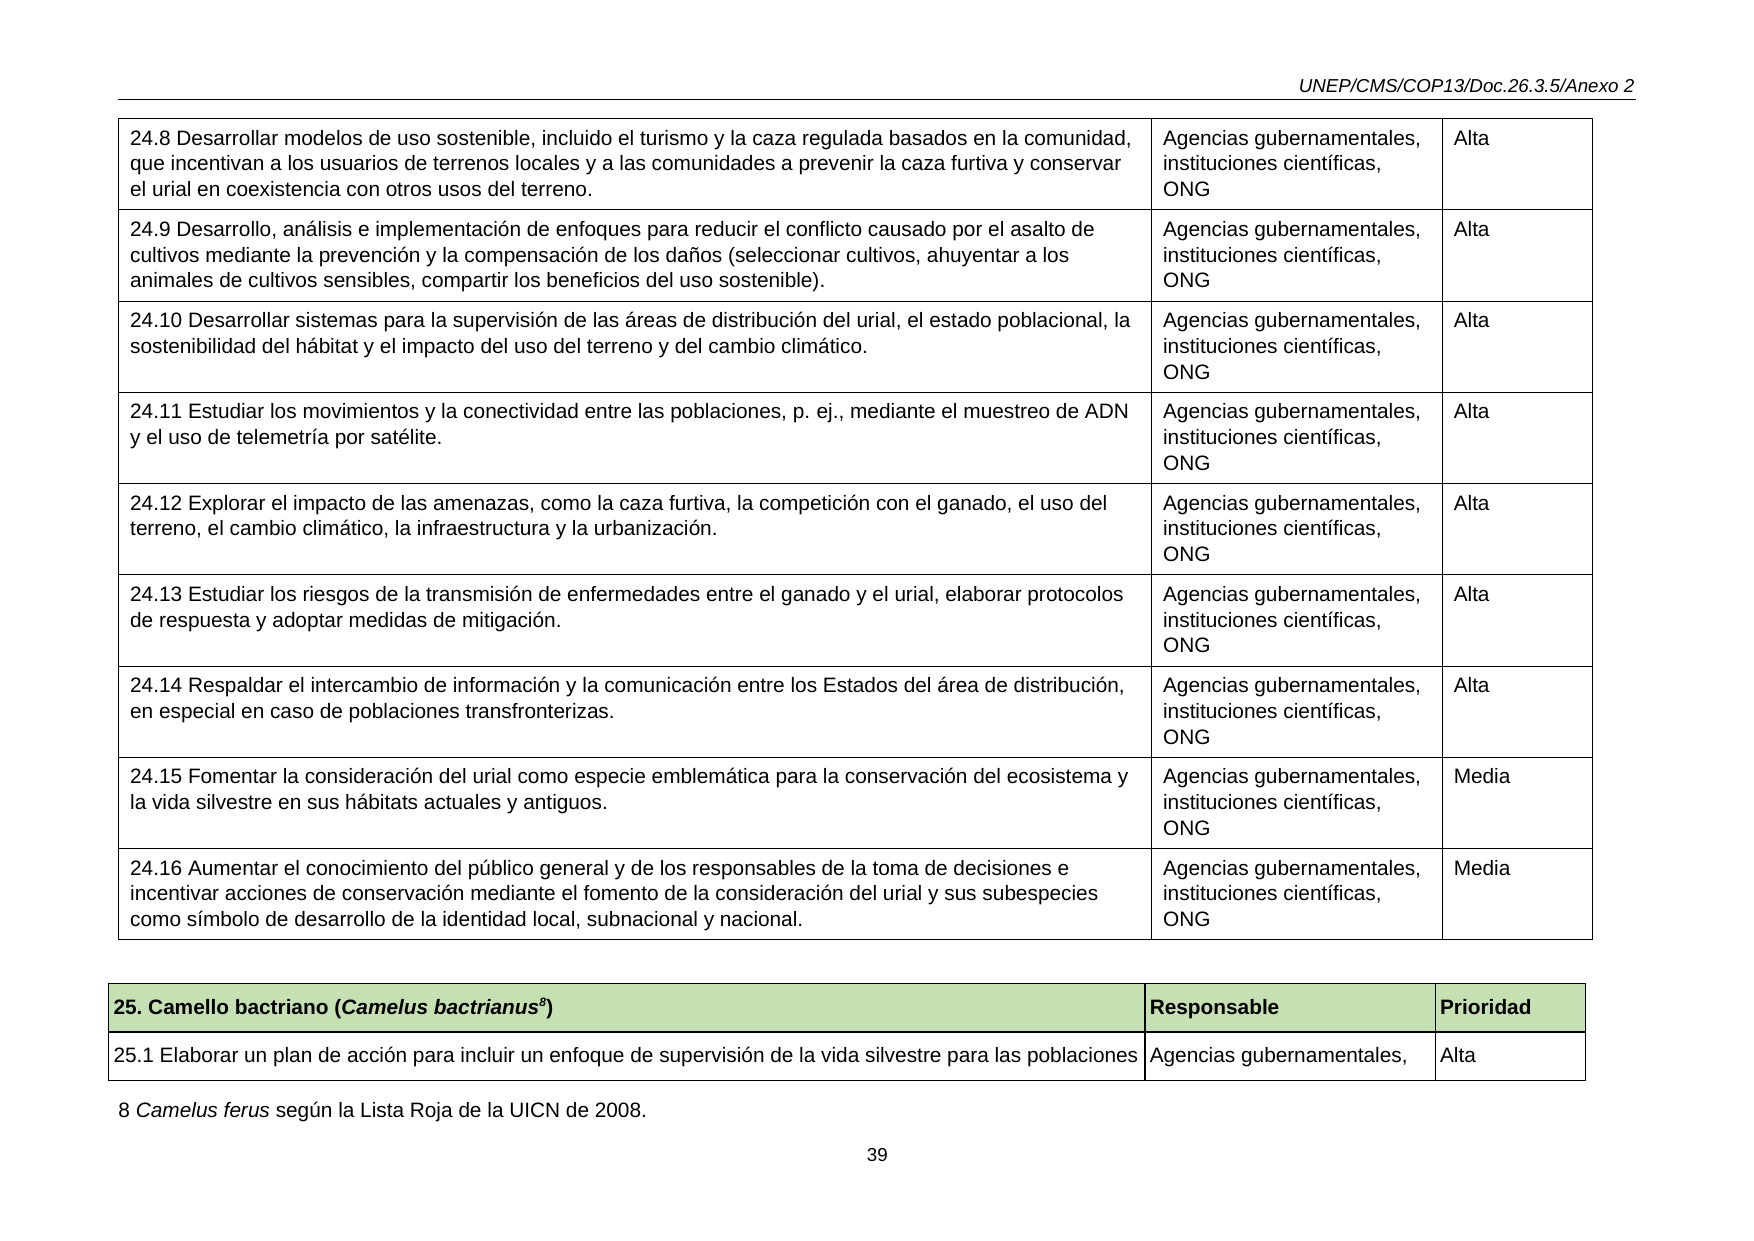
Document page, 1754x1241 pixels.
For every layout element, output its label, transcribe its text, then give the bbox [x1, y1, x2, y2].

table_cell 24.16 Aumentar el conocimiento del público general y de los responsables de la toma de decisiones e incentivar acciones de conservación mediante el fomento de la consideración del urial y sus subespecies como símbolo de desarrollo de la identidad local, subnacional y nacional. [119, 849, 1151, 939]
table_cell Alta [1443, 575, 1592, 666]
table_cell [1146, 1033, 1435, 1080]
table_cell 24.11 Estudiar los movimientos y la conectividad entre las poblaciones, p. ej., mediante el muestreo de ADN y el uso de telemetría por satélite. [119, 393, 1151, 483]
table_cell Agencias gubernamentales, instituciones científicas, ONG [1152, 393, 1442, 483]
table_cell Agencias gubernamentales, instituciones científicas, ONG [1152, 758, 1442, 848]
table_header 25. Camello bactriano (Camelus bactrianus) [109, 984, 1144, 1031]
table_cell Agencias gubernamentales, instituciones científicas, ONG [1152, 849, 1442, 939]
table_cell 24.8 Desarrollar modelos de uso sostenible, incluido el turismo y la caza regulada basados en la comunidad, que incentivan a los usuarios de terrenos locales y a las comunidades a prevenir la caza furtiva y conservar el urial en coexistencia con otros usos del terreno. [119, 119, 1151, 209]
table_cell Alta [1436, 1033, 1585, 1080]
table_cell Agencias gubernamentales, instituciones científicas, ONG [1152, 302, 1442, 392]
table_cell Alta [1443, 667, 1592, 757]
table_header Responsable [1146, 984, 1435, 1031]
table_cell 24.12 Explorar el impacto de las amenazas, como la caza furtiva, la competición con el ganado, el uso del terreno, el cambio climático, la infraestructura y la urbanización. [119, 484, 1151, 574]
table_cell 24.15 Fomentar la consideración del urial como especie emblemática para la conservación del ecosistema y la vida silvestre en sus hábitats actuales y antiguos. [119, 758, 1151, 848]
table_cell Alta [1443, 210, 1592, 301]
table_cell Agencias gubernamentales, instituciones científicas, ONG [1152, 484, 1442, 574]
table_cell Alta [1443, 119, 1592, 209]
table_cell Agencias gubernamentales, instituciones científicas, ONG [1152, 210, 1442, 301]
table_cell 24.10 Desarrollar sistemas para la supervisión de las áreas de distribución del urial, el estado poblacional, la sostenibilidad del hábitat y el impacto del uso del terreno y del cambio climático. [119, 302, 1151, 392]
table_cell Agencias gubernamentales, instituciones científicas, ONG [1152, 575, 1442, 666]
table_cell Media [1443, 758, 1592, 848]
table_cell Alta [1443, 393, 1592, 483]
table_cell 24.9 Desarrollo, análisis e implementación de enfoques para reducir el conflicto causado por el asalto de cultivos mediante la prevención y la compensación de los daños (seleccionar cultivos, ahuyentar a los animales de cultivos sensibles, compartir los beneficios del uso sostenible). [119, 210, 1151, 301]
table_cell 24.14 Respaldar el intercambio de información y la comunicación entre los Estados del área de distribución, en especial en caso de poblaciones transfronterizas. [119, 667, 1151, 757]
table_header Prioridad [1436, 984, 1585, 1031]
table_cell Agencias gubernamentales, instituciones científicas, ONG [1152, 667, 1442, 757]
table_cell Media [1443, 849, 1592, 939]
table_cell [109, 1033, 1144, 1080]
table_cell Alta [1443, 484, 1592, 574]
table_cell 24.13 Estudiar los riesgos de la transmisión de enfermedades entre el ganado y el urial, elaborar protocolos de respuesta y adoptar medidas de mitigación. [119, 575, 1151, 666]
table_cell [1152, 119, 1442, 209]
table_cell Alta [1443, 302, 1592, 392]
